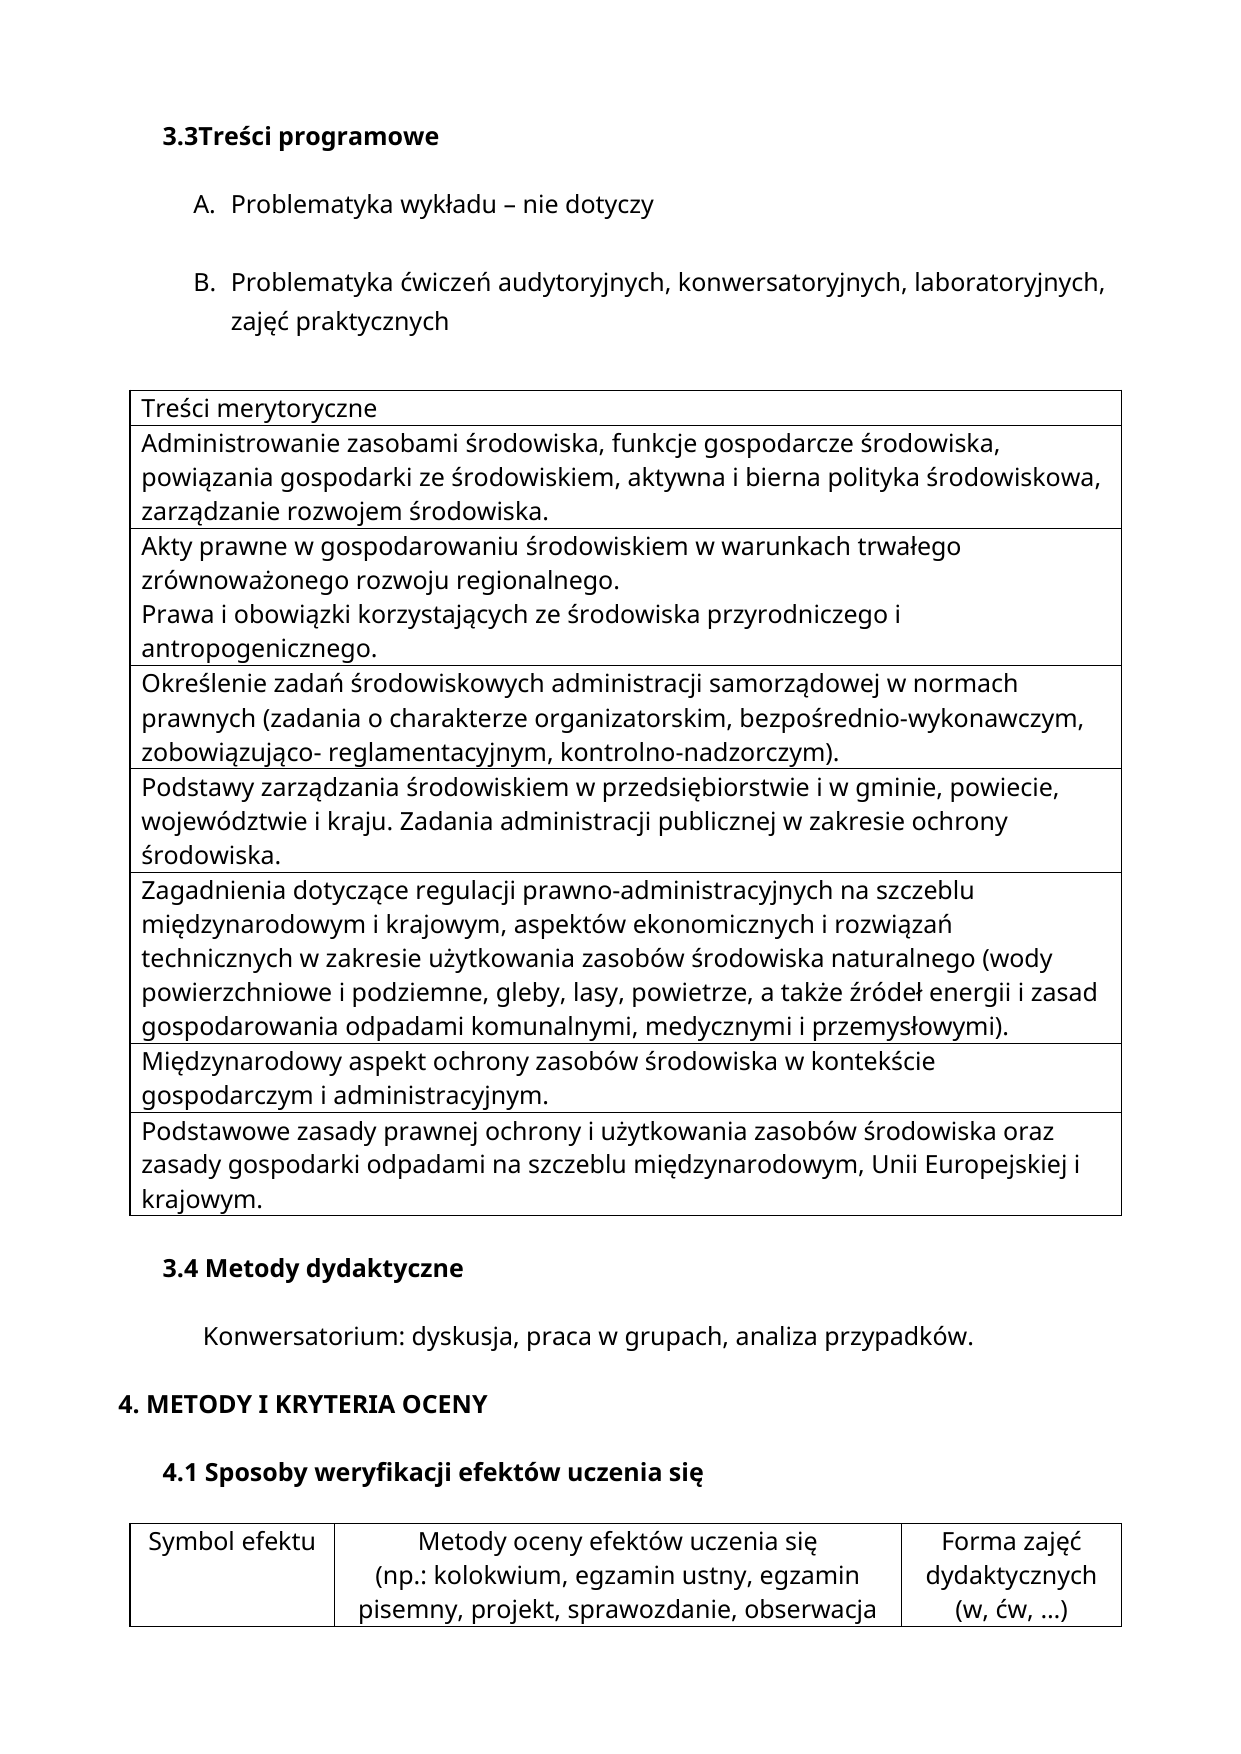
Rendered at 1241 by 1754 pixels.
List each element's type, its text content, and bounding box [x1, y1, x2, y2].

table_cell Zagadnienia dotyczące regulacji prawno-administracyjnych na szczeblu międzynarodowym i krajowym, aspektów ekonomicznych i rozwiązań technicznych w zakresie użytkowania zasobów środowiska naturalnego (wody powierzchniowe i podziemne, gleby, lasy, powietrze, a także źródeł energii i zasad gospodarowania odpadami komunalnymi, medycznymi i przemysłowymi). [131, 873, 1121, 1043]
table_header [335, 1524, 901, 1626]
table_cell Międzynarodowy aspekt ochrony zasobów środowiska w kontekście gospodarczym i administracyjnym. [131, 1044, 1121, 1112]
text 4. METODY I KRYTERIA OCENY [118, 1387, 1122, 1421]
table_cell Podstawy zarządzania środowiskiem w przedsiębiorstwie i w gminie, powiecie, województwie i kraju. Zadania administracji publicznej w zakresie ochrony środowiska. [131, 769, 1121, 872]
text 4.1 Sposoby weryfikacji efektów uczenia się [162, 1455, 1122, 1489]
table_cell Podstawowe zasady prawnej ochrony i użytkowania zasobów środowiska oraz zasady gospodarki odpadami na szczeblu międzynarodowym, Unii Europejskiej i krajowym. [131, 1113, 1121, 1215]
list 3.3Treści programowe [162, 118, 1122, 152]
table_cell Akty prawne w gospodarowaniu środowiskiem w warunkach trwałego zrównoważonego rozwoju regionalnego. Prawa i obowiązki korzystających ze środowiska przyrodniczego i antropogenicznego. [131, 529, 1121, 665]
text 3.4 Metody dydaktyczne [162, 1250, 1122, 1284]
list Problematyka wykładu – nie dotyczy [193, 186, 1122, 220]
table_header Symbol efektu [131, 1524, 334, 1626]
table_cell Określenie zadań środowiskowych administracji samorządowej w normach prawnych (zadania o charakterze organizatorskim, bezpośrednio-wykonawczym, zobowiązująco- reglamentacyjnym, kontrolno-nadzorczym). [131, 666, 1121, 768]
table_header Treści merytoryczne [131, 391, 1121, 424]
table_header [902, 1524, 1121, 1626]
text Konwersatorium: dyskusja, praca w grupach, analiza przypadków. [195, 1318, 1122, 1353]
list Problematyka ćwiczeń audytoryjnych, konwersatoryjnych, laboratoryjnych, zajęć praktycznych [193, 264, 1122, 338]
table_cell Administrowanie zasobami środowiska, funkcje gospodarcze środowiska, powiązania gospodarki ze środowiskiem, aktywna i bierna polityka środowiskowa, zarządzanie rozwojem środowiska. [131, 426, 1121, 528]
